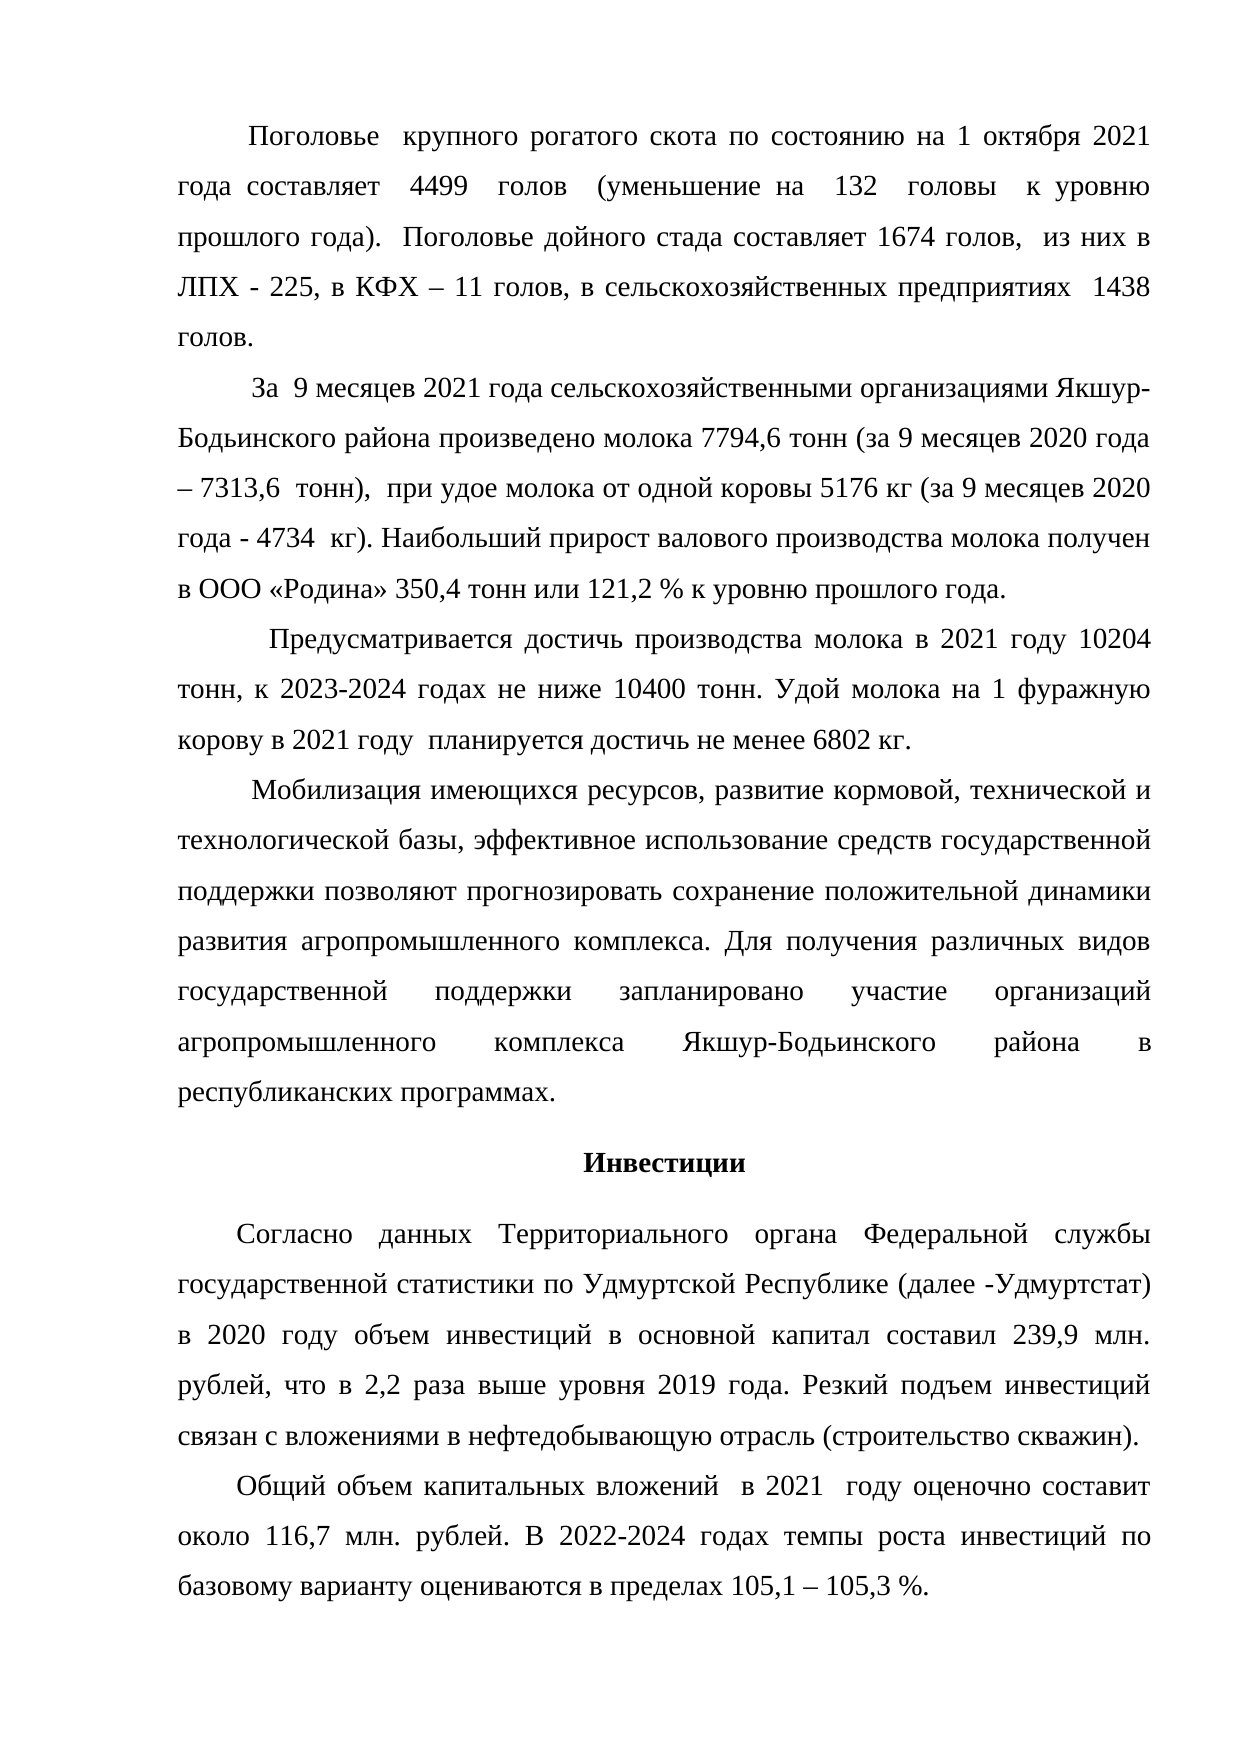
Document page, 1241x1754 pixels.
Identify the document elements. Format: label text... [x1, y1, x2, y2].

text Мобилизация имеющихся ресурсов, развитие кормовой, технической и технологической базы, эффективное использование средств государственной поддержки позволяют прогнозировать сохранение положительной динамики развития агропромышленного комплекса. Для получения различных видов государственной поддержки запланировано участие организаций агропромышленного комплекса Якшур-Бодьинского района в республиканских программах. [177, 772, 1152, 1108]
text Согласно данных Территориального органа Федеральной службы государственной статистики по Удмуртской Республике (далее -Удмуртстат) в 2020 году объем инвестиций в основной капитал составил 239,9 млн. рублей, что в 2,2 раза выше уровня 2019 года. Резкий подъем инвестиций связан с вложениями в нефтедобывающую отрасль (строительство скважин). [177, 1216, 1152, 1451]
text Инвестиции [177, 1145, 1152, 1179]
text Общий объем капитальных вложений в 2021 году оценочно составит около 116,7 млн. рублей. В 2022-2024 годах темпы роста инвестиций по базовому варианту оцениваются в пределах 105,1 – 105,3 %. [177, 1468, 1152, 1602]
text Поголовье крупного рогатого скота по состоянию на 1 октября 2021 года составляет 4499 голов (уменьшение на 132 головы к уровню прошлого года). Поголовье дойного стада составляет 1674 голов, из них в ЛПХ - 225, в КФХ – 11 голов, в сельскохозяйственных предприятиях 1438 голов. [177, 118, 1152, 353]
text За 9 месяцев 2021 года сельскохозяйственными организациями Якшур-Бодьинского района произведено молока 7794,6 тонн (за 9 месяцев 2020 года – 7313,6 тонн), при удое молока от одной коровы 5176 кг (за 9 месяцев 2020 года - 4734 кг). Наибольший прирост валового производства молока получен в ООО «Родина» 350,4 тонн или 121,2 % к уровню прошлого года. [177, 370, 1152, 604]
text Предусматривается достичь производства молока в 2021 году 10204 тонн, к 2023-2024 годах не ниже 10400 тонн. Удой молока на 1 фуражную корову в 2021 году планируется достичь не менее 6802 кг. [177, 621, 1152, 755]
